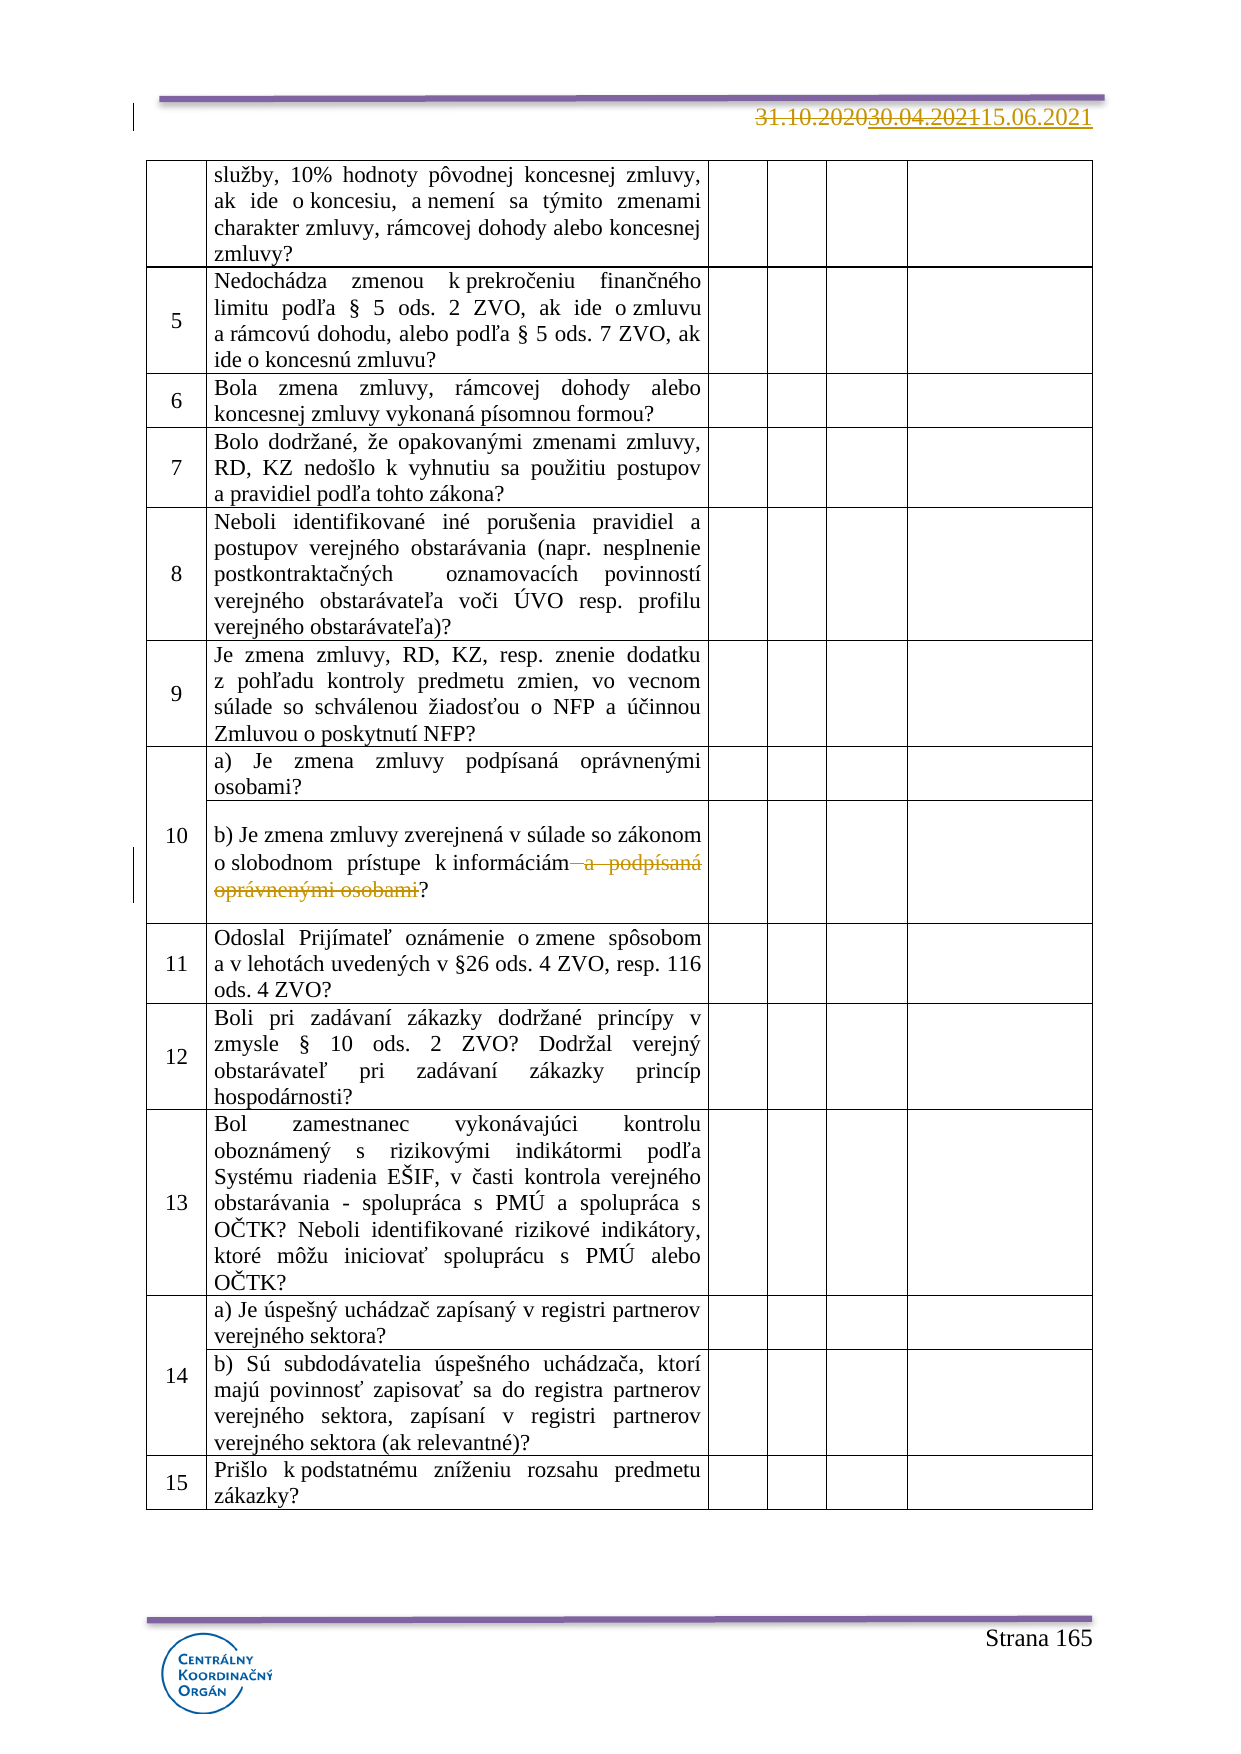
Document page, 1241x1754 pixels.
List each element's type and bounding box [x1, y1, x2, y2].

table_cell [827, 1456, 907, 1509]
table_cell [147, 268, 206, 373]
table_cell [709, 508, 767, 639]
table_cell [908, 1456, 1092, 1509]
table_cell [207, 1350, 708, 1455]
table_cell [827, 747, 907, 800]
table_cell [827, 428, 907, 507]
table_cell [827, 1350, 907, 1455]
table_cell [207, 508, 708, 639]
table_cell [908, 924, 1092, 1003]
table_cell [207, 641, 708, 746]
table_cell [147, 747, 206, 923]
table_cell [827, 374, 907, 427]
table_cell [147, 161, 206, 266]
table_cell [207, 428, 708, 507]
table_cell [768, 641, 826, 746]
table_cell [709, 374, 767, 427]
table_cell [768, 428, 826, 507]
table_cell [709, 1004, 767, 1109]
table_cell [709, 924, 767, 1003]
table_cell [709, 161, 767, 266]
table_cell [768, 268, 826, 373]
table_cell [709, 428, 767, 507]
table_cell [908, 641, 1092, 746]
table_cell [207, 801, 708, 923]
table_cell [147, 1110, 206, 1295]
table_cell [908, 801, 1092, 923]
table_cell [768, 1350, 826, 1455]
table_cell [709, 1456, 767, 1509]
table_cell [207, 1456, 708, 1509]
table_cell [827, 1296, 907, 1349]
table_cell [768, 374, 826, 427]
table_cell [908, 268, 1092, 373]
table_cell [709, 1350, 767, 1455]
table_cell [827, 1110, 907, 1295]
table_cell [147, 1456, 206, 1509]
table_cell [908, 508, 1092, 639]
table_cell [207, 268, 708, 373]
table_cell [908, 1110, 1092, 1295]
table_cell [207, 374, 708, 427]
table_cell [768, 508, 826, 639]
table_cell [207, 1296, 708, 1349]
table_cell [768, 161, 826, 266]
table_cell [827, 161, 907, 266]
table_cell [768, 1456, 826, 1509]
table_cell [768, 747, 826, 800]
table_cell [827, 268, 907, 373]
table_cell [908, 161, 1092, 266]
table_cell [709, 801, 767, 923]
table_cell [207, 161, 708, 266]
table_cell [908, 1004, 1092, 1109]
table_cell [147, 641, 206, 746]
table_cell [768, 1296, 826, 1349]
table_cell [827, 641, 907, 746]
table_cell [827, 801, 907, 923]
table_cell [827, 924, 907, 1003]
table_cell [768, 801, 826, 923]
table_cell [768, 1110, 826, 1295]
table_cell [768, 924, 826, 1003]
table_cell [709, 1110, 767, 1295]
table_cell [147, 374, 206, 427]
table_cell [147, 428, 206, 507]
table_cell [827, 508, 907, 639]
picture [159, 1631, 272, 1713]
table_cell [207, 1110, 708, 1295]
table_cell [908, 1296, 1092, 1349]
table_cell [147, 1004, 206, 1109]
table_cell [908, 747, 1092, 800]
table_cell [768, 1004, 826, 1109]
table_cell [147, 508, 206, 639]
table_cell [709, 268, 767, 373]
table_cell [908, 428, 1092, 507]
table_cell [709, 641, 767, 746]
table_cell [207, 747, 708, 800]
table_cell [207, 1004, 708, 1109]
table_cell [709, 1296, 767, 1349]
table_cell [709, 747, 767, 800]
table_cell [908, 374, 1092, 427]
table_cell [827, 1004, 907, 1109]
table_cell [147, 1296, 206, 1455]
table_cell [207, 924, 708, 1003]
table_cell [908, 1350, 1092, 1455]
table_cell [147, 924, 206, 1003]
